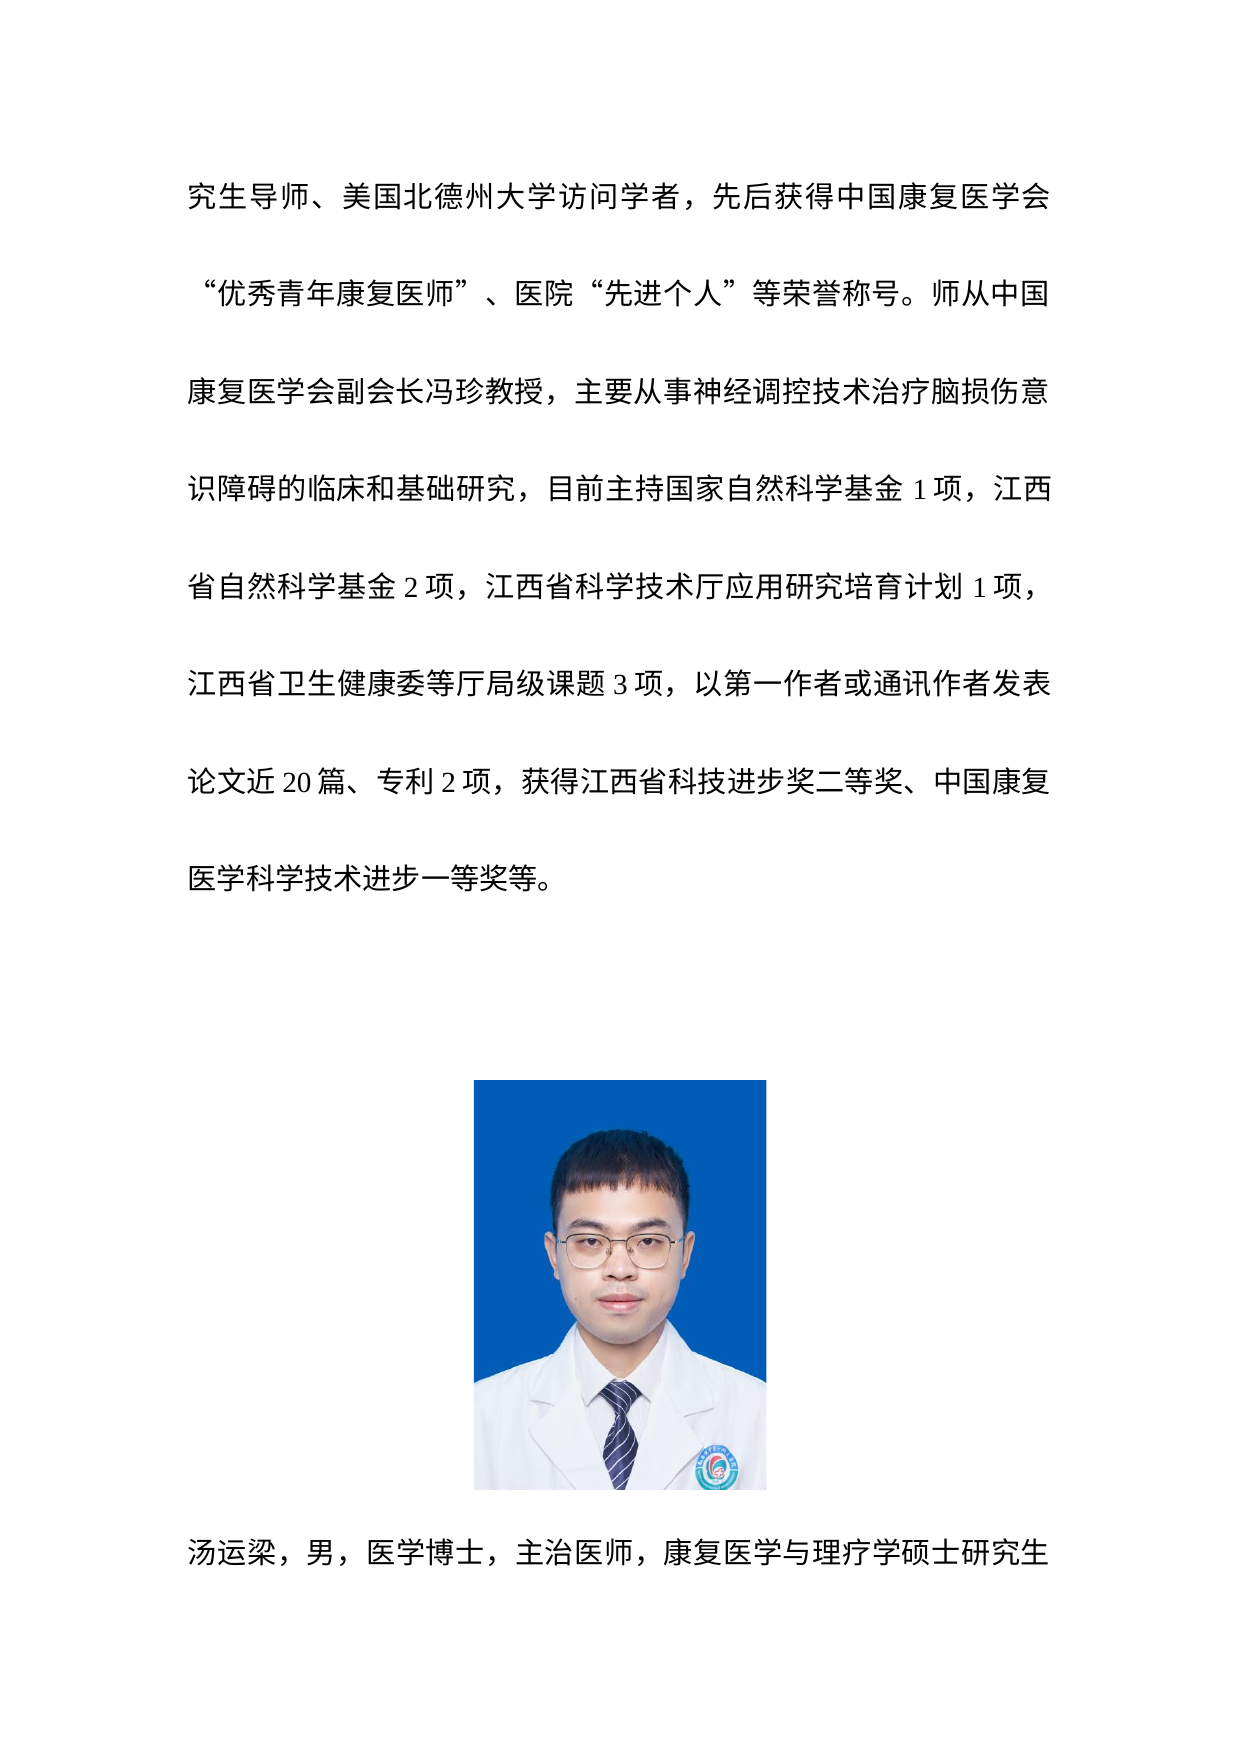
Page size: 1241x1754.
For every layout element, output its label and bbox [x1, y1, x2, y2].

picture [473, 1080, 767, 1490]
text [187, 162, 1053, 909]
text [187, 1518, 1053, 1583]
